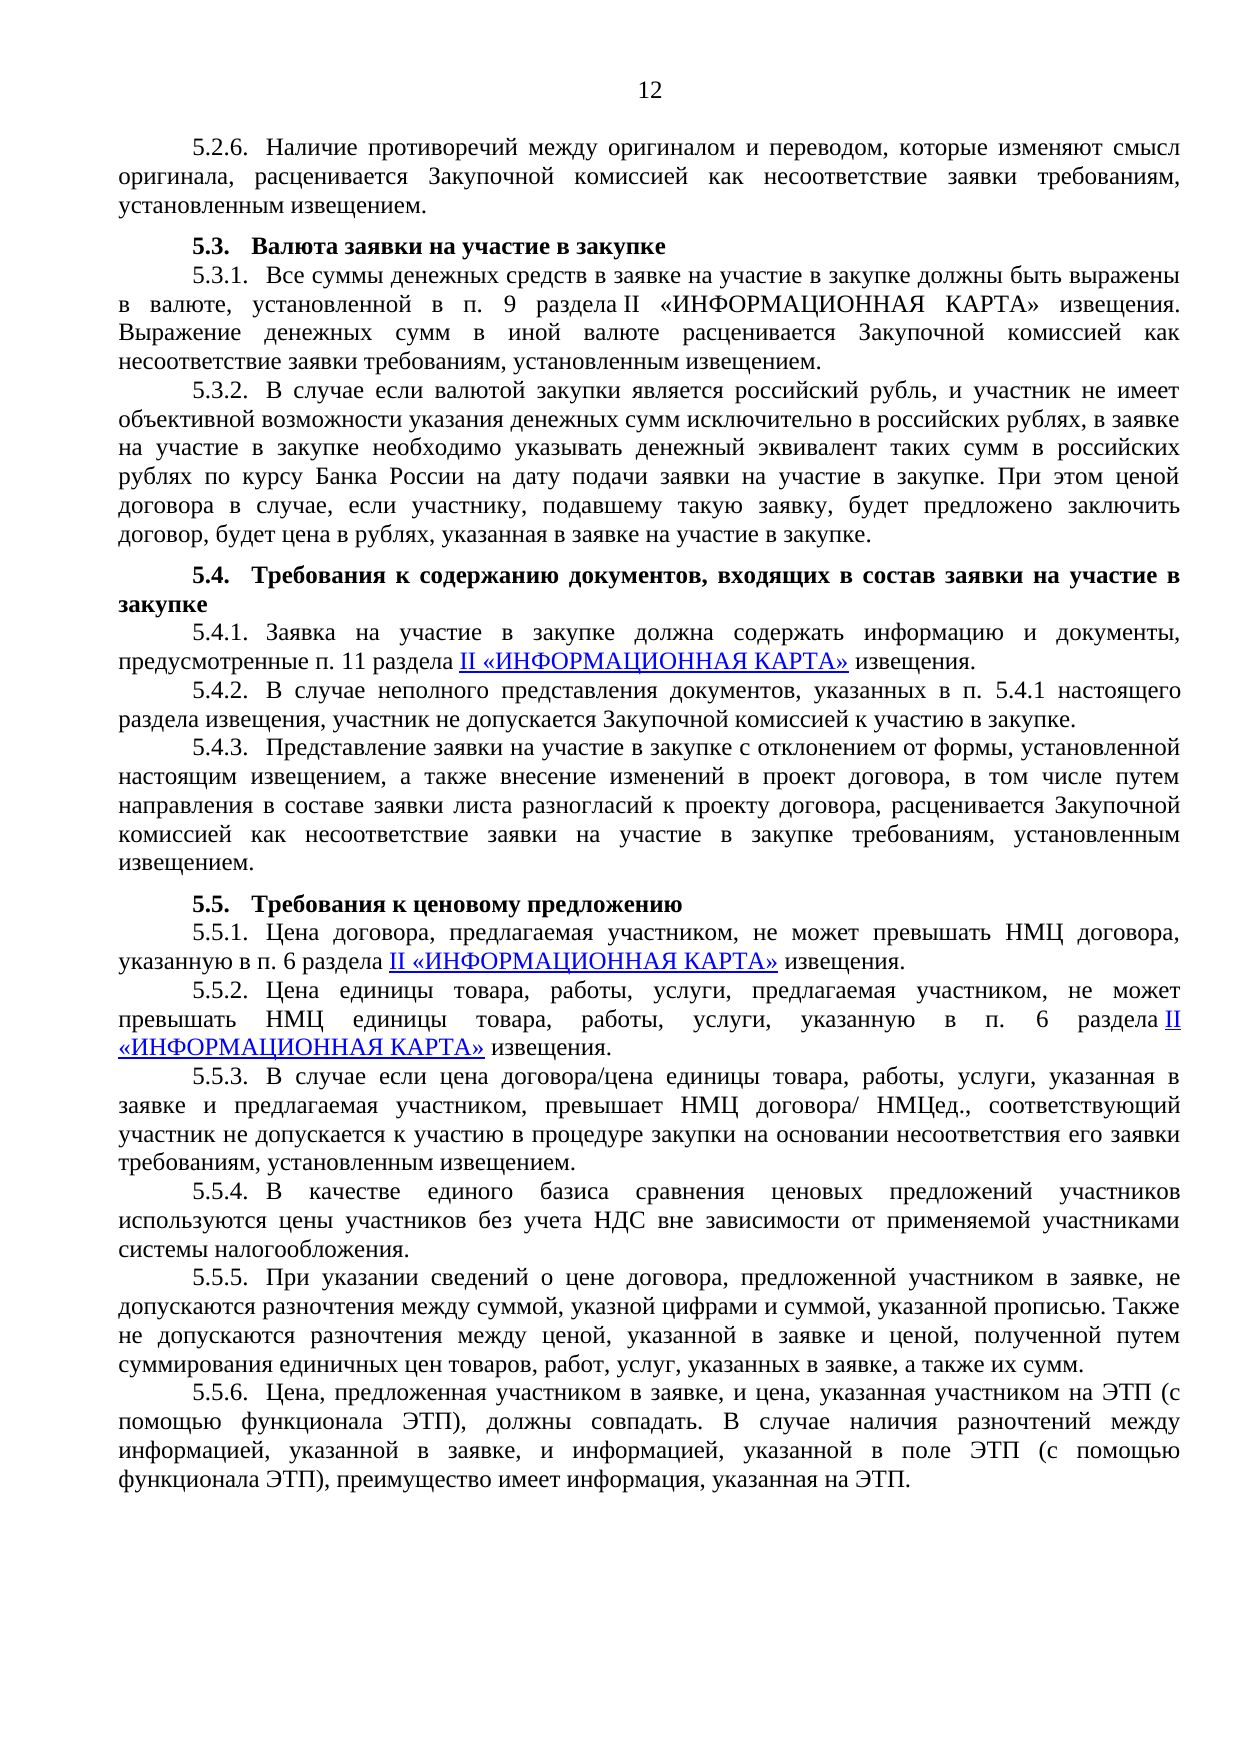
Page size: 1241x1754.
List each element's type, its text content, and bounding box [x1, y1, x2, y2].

list Валюта заявки на участие в закупке [118, 231, 1181, 260]
list В случае если валютой закупки является российский рубль, и участник не имеет объективной возможности указания денежных сумм исключительно в российских рублях, в заявке на участие в закупке необходимо указывать денежный эквивалент таких сумм в российских рублях по курсу Банка России на дату подачи заявки на участие в закупке. При этом ценой договора в случае, если участнику, подавшему такую заявку, будет предложено заключить договор, будет цена в рублях, указанная в заявке на участие в закупке. [118, 375, 1181, 547]
list Требования к содержанию документов, входящих в состав заявки на участие в закупке [118, 560, 1181, 617]
list При указании сведений о цене договора, предложенной участником в заявке, не допускаются разночтения между суммой, указной цифрами и суммой, указанной прописью. Также не допускаются разночтения между ценой, указанной в заявке и ценой, полученной путем суммирования единичных цен товаров, работ, услуг, указанных в заявке, а также их сумм. [118, 1262, 1181, 1377]
list Цена договора, предлагаемая участником, не может превышать НМЦ договора, указанную в п. 6 раздела II «ИНФОРМАЦИОННАЯ КАРТА» извещения. [118, 917, 1181, 975]
list Требования к ценовому предложению [118, 889, 1181, 917]
list В качестве единого базиса сравнения ценовых предложений участников используются цены участников без учета НДС вне зависимости от применяемой участниками системы налогообложения. [118, 1176, 1181, 1262]
list Цена единицы товара, работы, услуги, предлагаемая участником, не может превышать НМЦ единицы товара, работы, услуги, указанную в п. 6 раздела II «ИНФОРМАЦИОННАЯ КАРТА» извещения. [118, 975, 1181, 1061]
list Цена, предложенная участником в заявке, и цена, указанная участником на ЭТП (с помощью функционала ЭТП), должны совпадать. В случае наличия разночтений между информацией, указанной в заявке, и информацией, указанной в поле ЭТП (с помощью функционала ЭТП), преимущество имеет информация, указанная на ЭТП. [118, 1377, 1181, 1492]
list Все суммы денежных средств в заявке на участие в закупке должны быть выражены в валюте, установленной в п. 9 раздела II «ИНФОРМАЦИОННАЯ КАРТА» извещения. Выражение денежных сумм в иной валюте расценивается Закупочной комиссией как несоответствие заявки требованиям, установленным извещением. [118, 260, 1181, 375]
list Представление заявки на участие в закупке с отклонением от формы, установленной настоящим извещением, а также внесение изменений в проект договора, в том числе путем направления в составе заявки листа разногласий к проекту договора, расценивается Закупочной комиссией как несоответствие заявки на участие в закупке требованиям, установленным извещением. [118, 732, 1181, 876]
list Наличие противоречий между оригиналом и переводом, которые изменяют смысл оригинала, расценивается Закупочной комиссией как несоответствие заявки требованиям, установленным извещением. [118, 132, 1181, 219]
list В случае если цена договора/цена единицы товара, работы, услуги, указанная в заявке и предлагаемая участником, превышает НМЦ договора/ НМЦед., соответствующий участник не допускается к участию в процедуре закупки на основании несоответствия его заявки требованиям, установленным извещением. [118, 1061, 1181, 1176]
list В случае неполного представления документов, указанных в п. 5.4.1 настоящего раздела извещения, участник не допускается Закупочной комиссией к участию в закупке. [118, 675, 1181, 732]
list Заявка на участие в закупке должна содержать информацию и документы, предусмотренные п. 11 раздела II «ИНФОРМАЦИОННАЯ КАРТА» извещения. [118, 617, 1181, 675]
